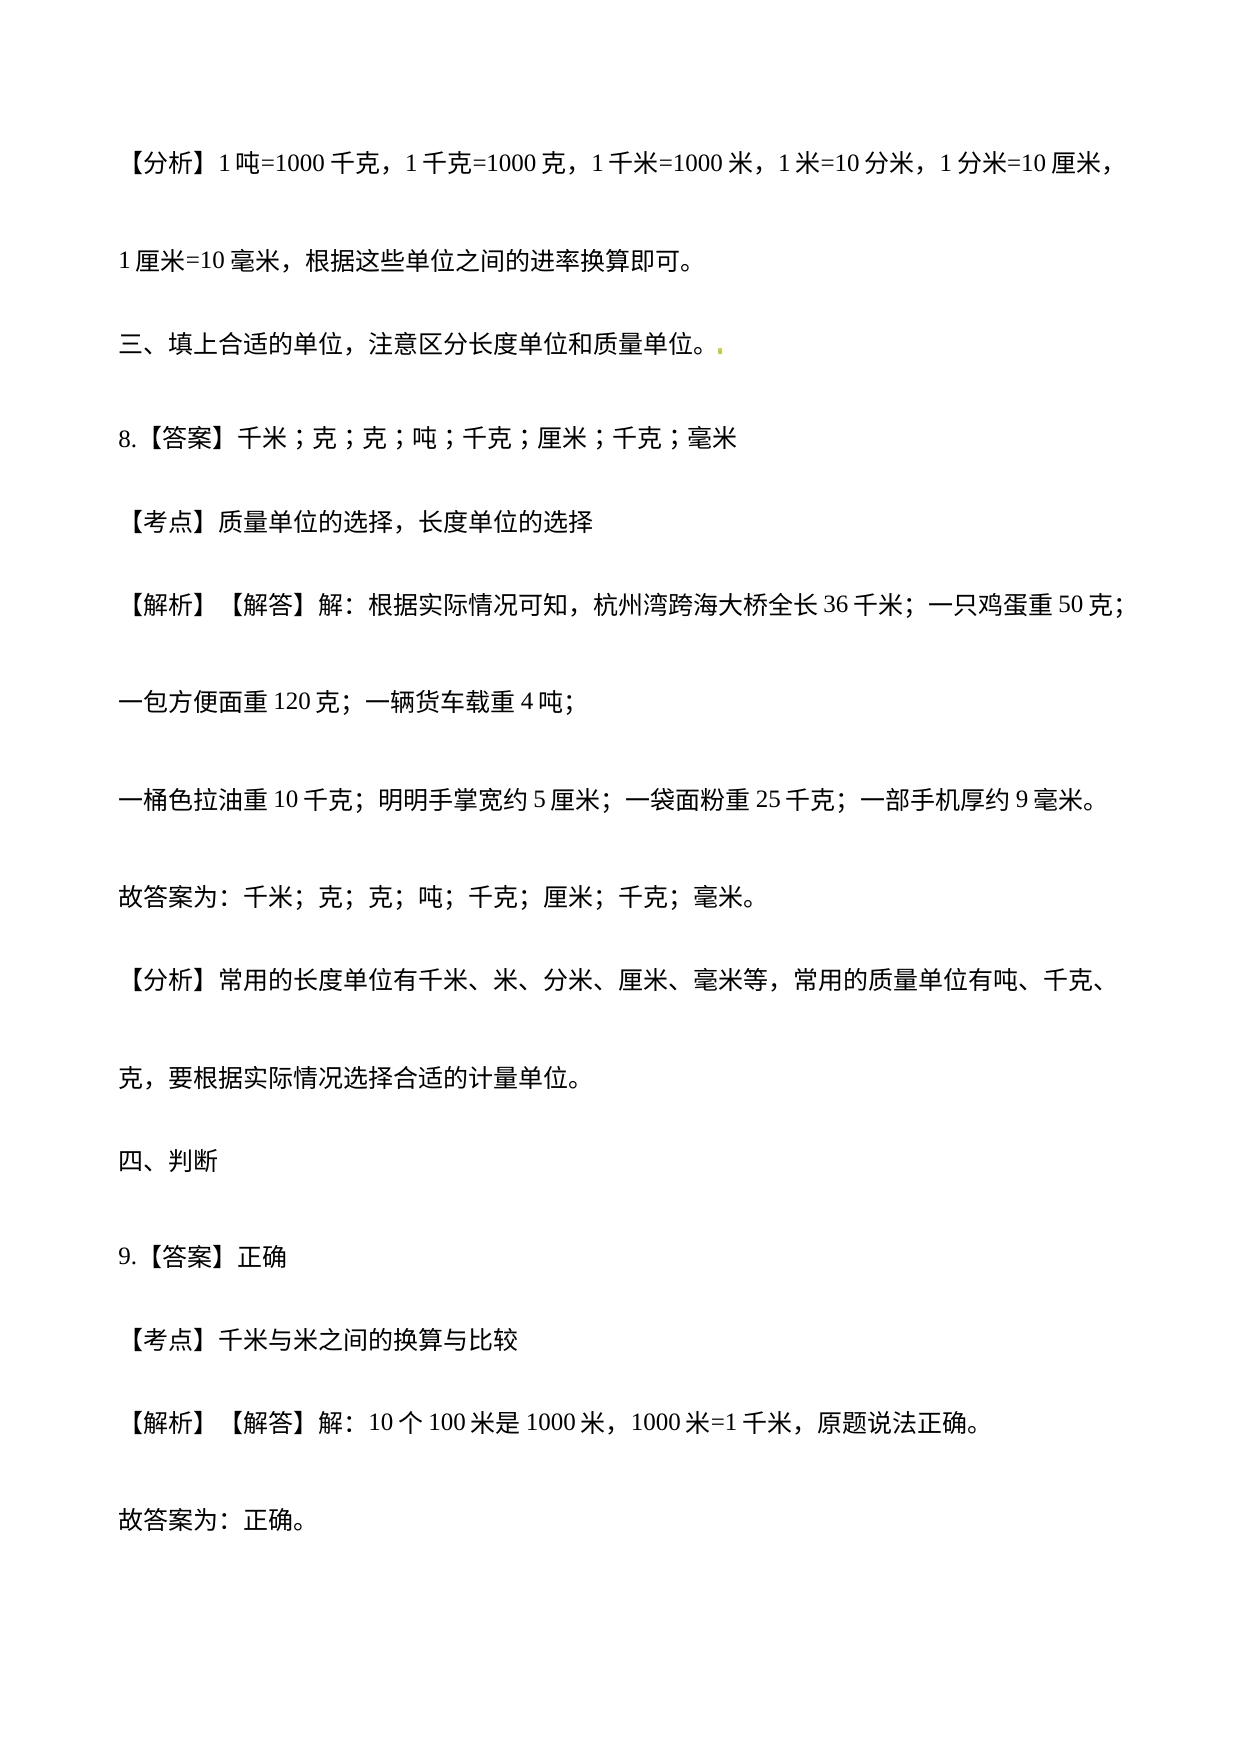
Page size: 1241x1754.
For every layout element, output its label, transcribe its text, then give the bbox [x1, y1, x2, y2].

text 三、填上合适的单位，注意区分长度单位和质量单位。 [118, 310, 1122, 375]
text 【解析】【解答】解：根据实际情况可知，杭州湾跨海大桥全长36千米；一只鸡蛋重50克；一包方便面重120克；一辆货车载重4吨； 一桶色拉油重10千克；明明手掌宽约5厘米；一袋面粉重25千克；一部手机厚约9毫米。 故答案为：千米；克；克；吨；千克；厘米；千克；毫米。 [118, 571, 1122, 928]
text 【考点】千米与米之间的换算与比较 [118, 1306, 1122, 1371]
text 【分析】常用的长度单位有千米、米、分米、厘米、毫米等，常用的质量单位有吨、千克、克，要根据实际情况选择合适的计量单位。 [118, 946, 1122, 1109]
text 四、判断 [118, 1127, 1122, 1192]
text 8.【答案】千米；克；克；吨；千克；厘米；千克；毫米 [118, 406, 1122, 471]
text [118, 129, 1122, 292]
text 【解析】【解答】解：10个100米是1000米，1000米=1千米，原题说法正确。 故答案为：正确。 [118, 1389, 1122, 1551]
text 【考点】质量单位的选择，长度单位的选择 [118, 488, 1122, 553]
text 9.【答案】正确 [118, 1223, 1122, 1288]
